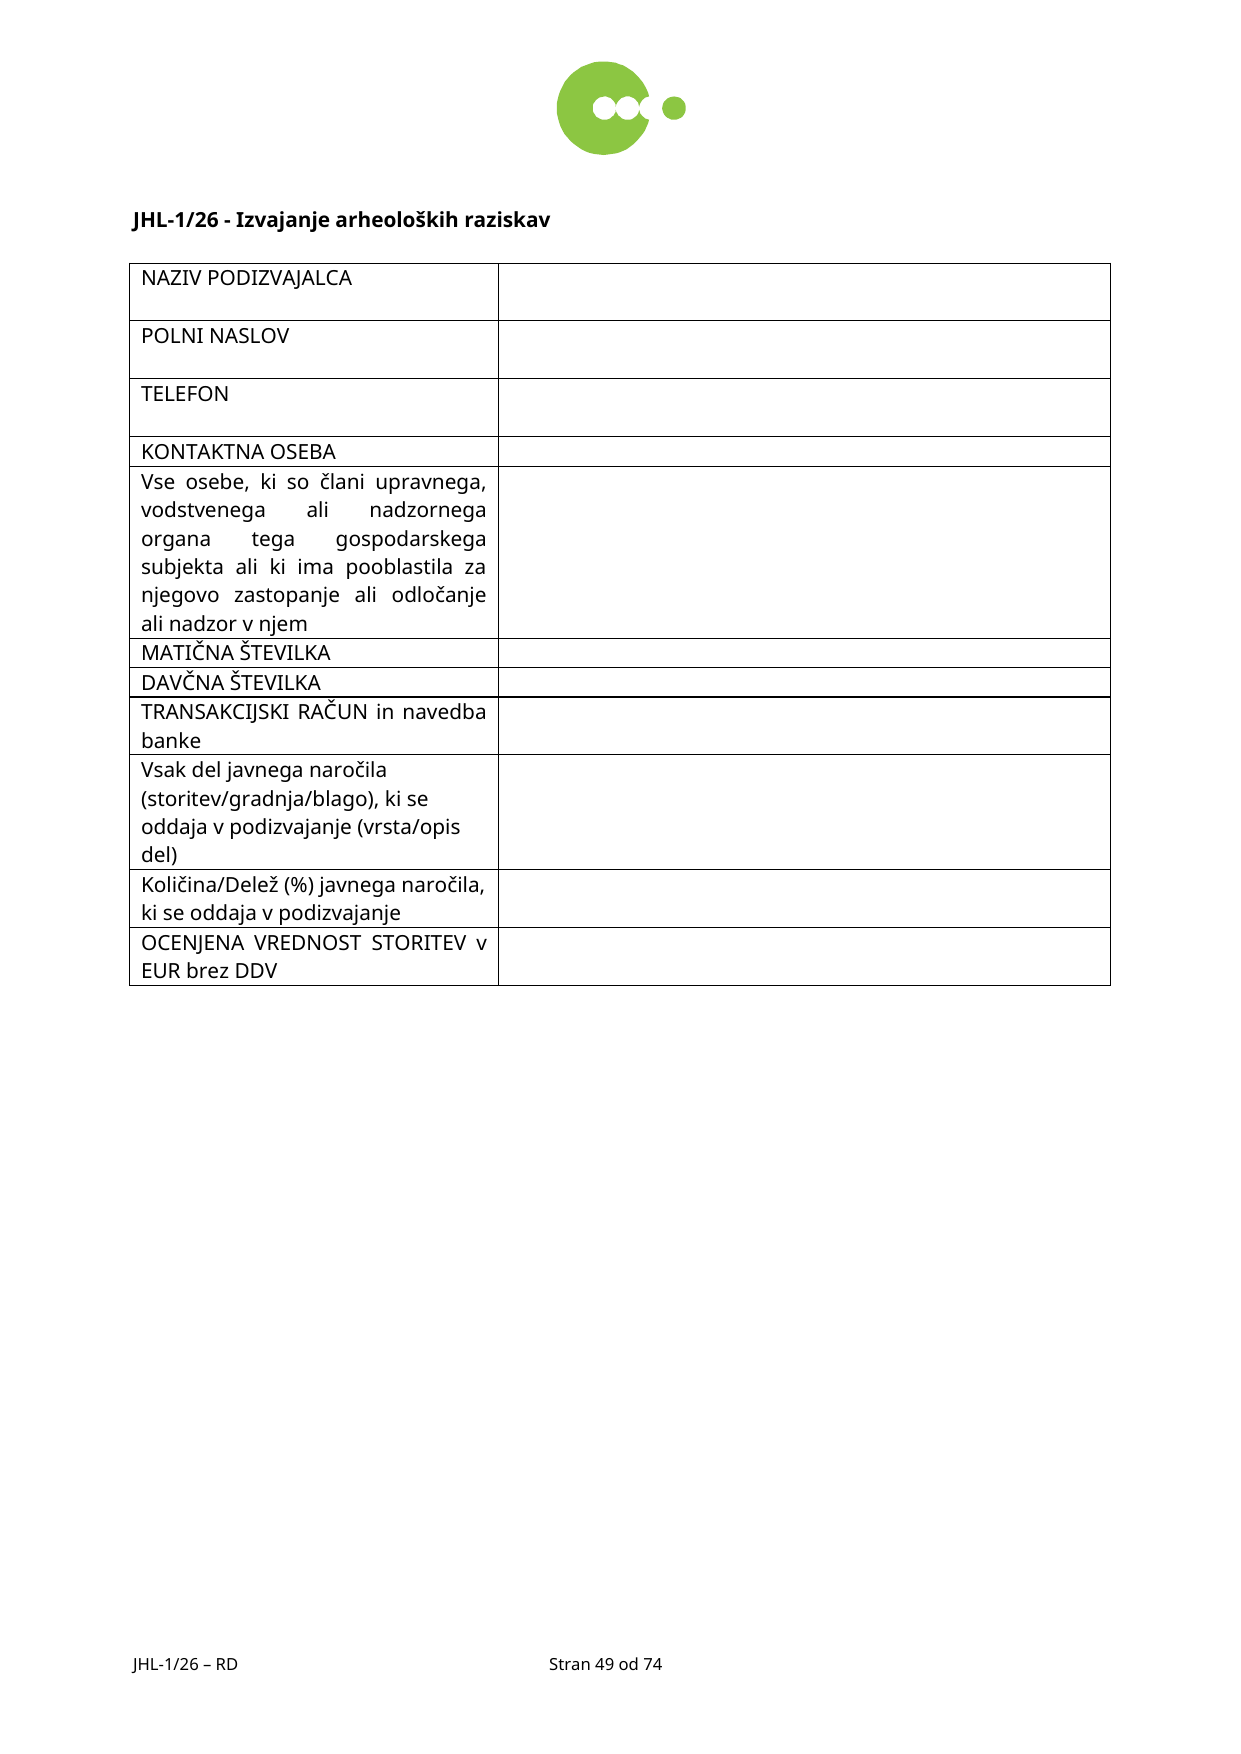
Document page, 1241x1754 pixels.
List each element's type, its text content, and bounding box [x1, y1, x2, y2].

table_cell [499, 379, 1110, 436]
table_cell [499, 668, 1110, 696]
table_cell [499, 928, 1110, 985]
table_header [499, 264, 1110, 320]
table_cell Vse osebe, ki so člani upravnega, vodstvenega ali nadzornega organa tega gospodarskega subjekta ali ki ima pooblastila za njegovo zastopanje ali odločanje ali nadzor v njem [130, 467, 498, 637]
table_cell [499, 639, 1110, 667]
table_cell DAVČNA ŠTEVILKA [130, 668, 498, 696]
text JHL-1/26 - Izvajanje arheoloških raziskav [133, 206, 1107, 234]
table_cell [499, 870, 1110, 927]
table_cell [499, 467, 1110, 637]
table_cell TRANSAKCIJSKI RAČUN in navedba banke [130, 698, 498, 754]
table_cell OCENJENA VREDNOST STORITEV v EUR brez DDV [130, 928, 498, 985]
table_cell Količina/Delež (%) javnega naročila, ki se oddaja v podizvajanje [130, 870, 498, 927]
table_cell [499, 698, 1110, 754]
table_cell Vsak del javnega naročila (storitev/gradnja/blago), ki se oddaja v podizvajanje (vrsta/opis del) [130, 755, 498, 869]
table_cell TELEFON [130, 379, 498, 436]
table_cell MATIČNA ŠTEVILKA [130, 639, 498, 667]
table_cell KONTAKTNA OSEBA [130, 437, 498, 466]
table_cell [499, 437, 1110, 466]
table_header NAZIV PODIZVAJALCA [130, 264, 498, 320]
table_cell [499, 755, 1110, 869]
table_cell [499, 321, 1110, 378]
table_cell POLNI NASLOV [130, 321, 498, 378]
